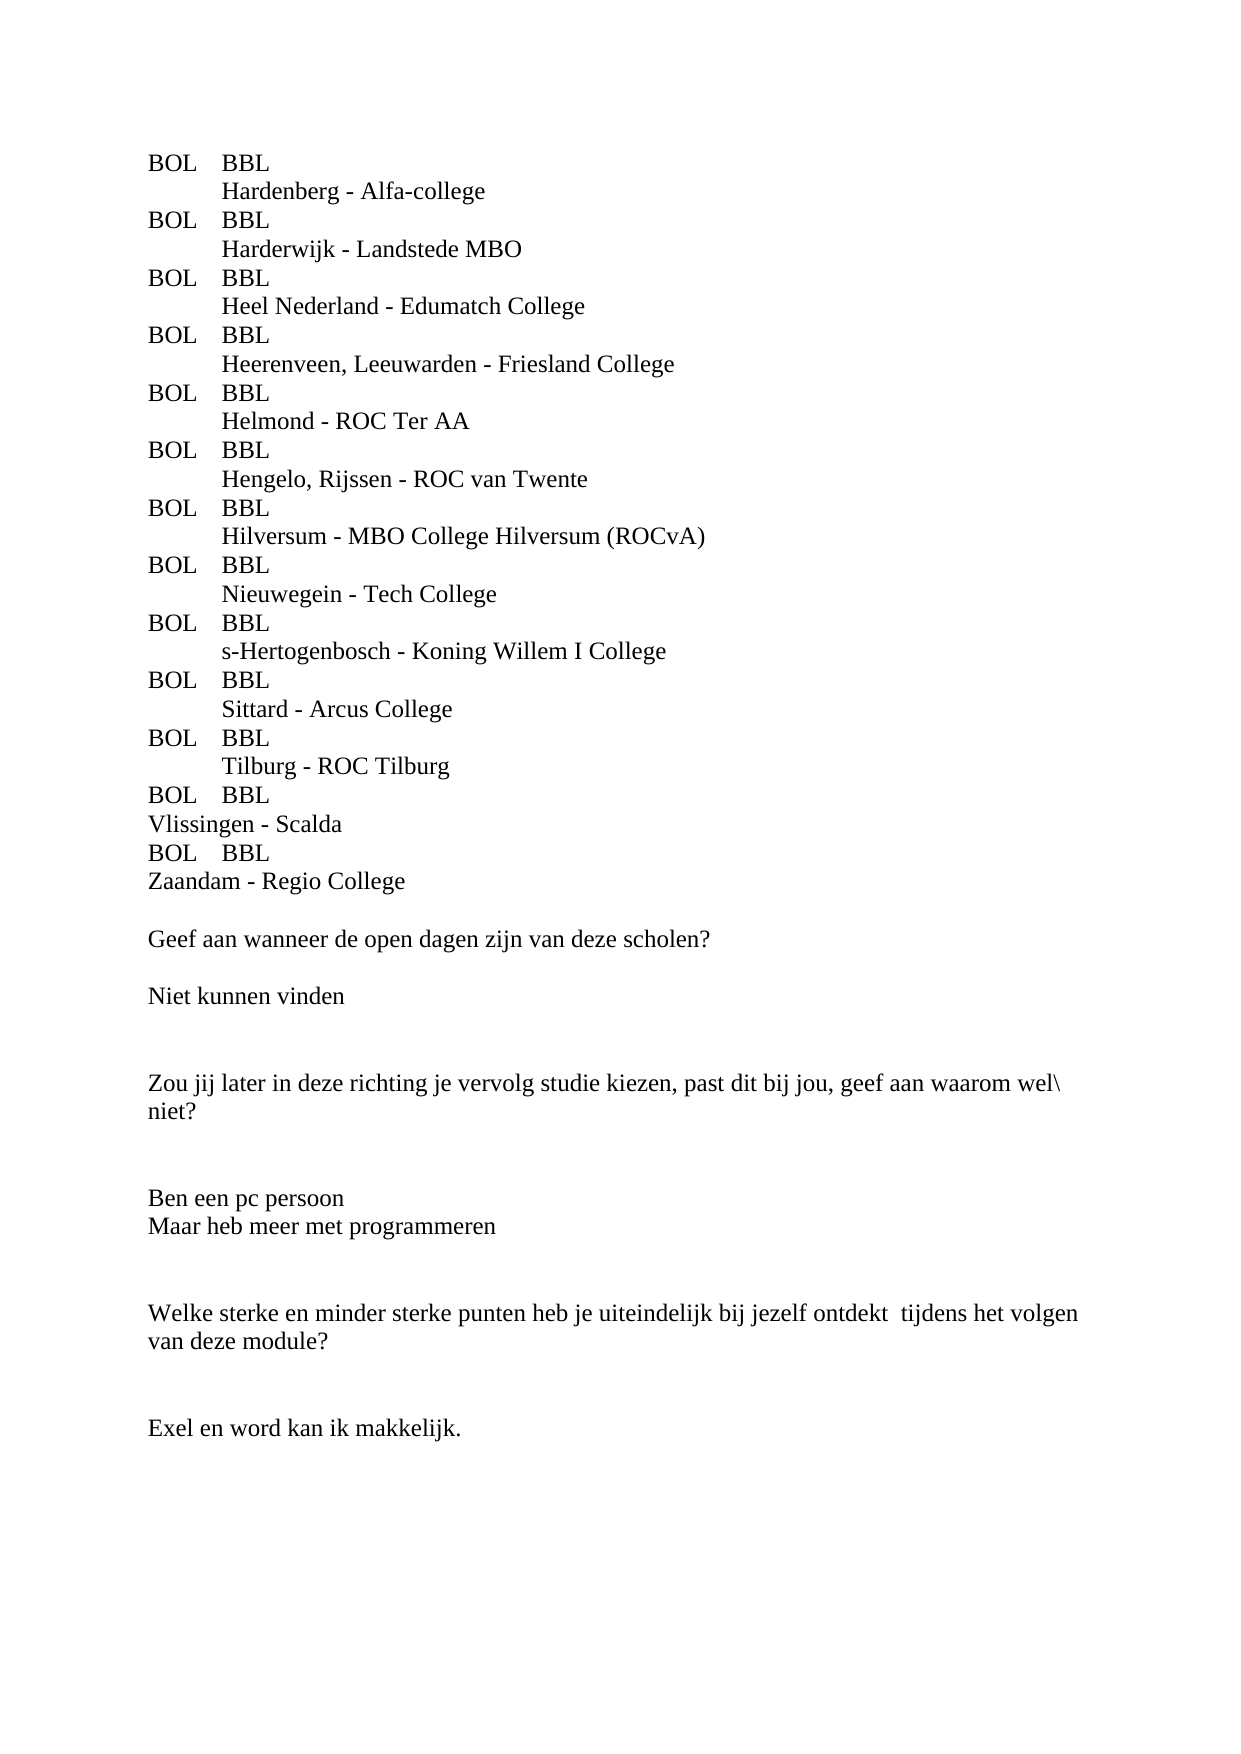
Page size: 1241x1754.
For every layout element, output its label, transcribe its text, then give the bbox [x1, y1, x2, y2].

text BOL BBL [148, 780, 1093, 809]
text Nieuwegein - Tech College [148, 579, 1093, 608]
text Maar heb meer met programmeren [148, 1211, 1093, 1240]
text BOL BBL [148, 608, 1093, 636]
text BOL BBL [148, 205, 1093, 234]
text BOL BBL [148, 723, 1093, 751]
text BOL BBL [148, 550, 1093, 579]
text Ben een pc persoon [148, 1183, 1093, 1211]
text BOL BBL [148, 493, 1093, 521]
text Sittard - Arcus College [148, 694, 1093, 723]
text Niet kunnen vinden [148, 981, 1093, 1010]
text Heerenveen, Leeuwarden - Friesland College [148, 349, 1093, 378]
text BOL BBL [148, 320, 1093, 349]
text Helmond - ROC Ter AA [148, 406, 1093, 435]
text Hengelo, Rijssen - ROC van Twente [148, 464, 1093, 493]
text Hilversum - MBO College Hilversum (ROCvA) [148, 521, 1093, 550]
text Heel Nederland - Edumatch College [148, 291, 1093, 320]
text s-Hertogenbosch - Koning Willem I College [148, 636, 1093, 665]
text BOL BBL [148, 263, 1093, 291]
text BOL BBL [148, 665, 1093, 694]
text Zaandam - Regio College [148, 866, 1093, 895]
text BOL BBL [148, 435, 1093, 464]
text Welke sterke en minder sterke punten heb je uiteindelijk bij jezelf ontdekt tijdens het volgen van deze module? [148, 1298, 1093, 1355]
text BOL BBL [148, 838, 1093, 866]
text Harderwijk - Landstede MBO [148, 234, 1093, 263]
text Zou jij later in deze richting je vervolg studie kiezen, past dit bij jou, geef aan waarom wel\niet? [148, 1068, 1093, 1125]
text BOL BBL [148, 148, 1093, 176]
text Tilburg - ROC Tilburg [148, 751, 1093, 780]
text Geef aan wanneer de open dagen zijn van deze scholen? [148, 924, 1093, 953]
text Exel en word kan ik makkelijk. [148, 1413, 1093, 1441]
text Vlissingen - Scalda [148, 809, 1093, 838]
text Hardenberg - Alfa-college [148, 176, 1093, 205]
text BOL BBL [148, 378, 1093, 406]
